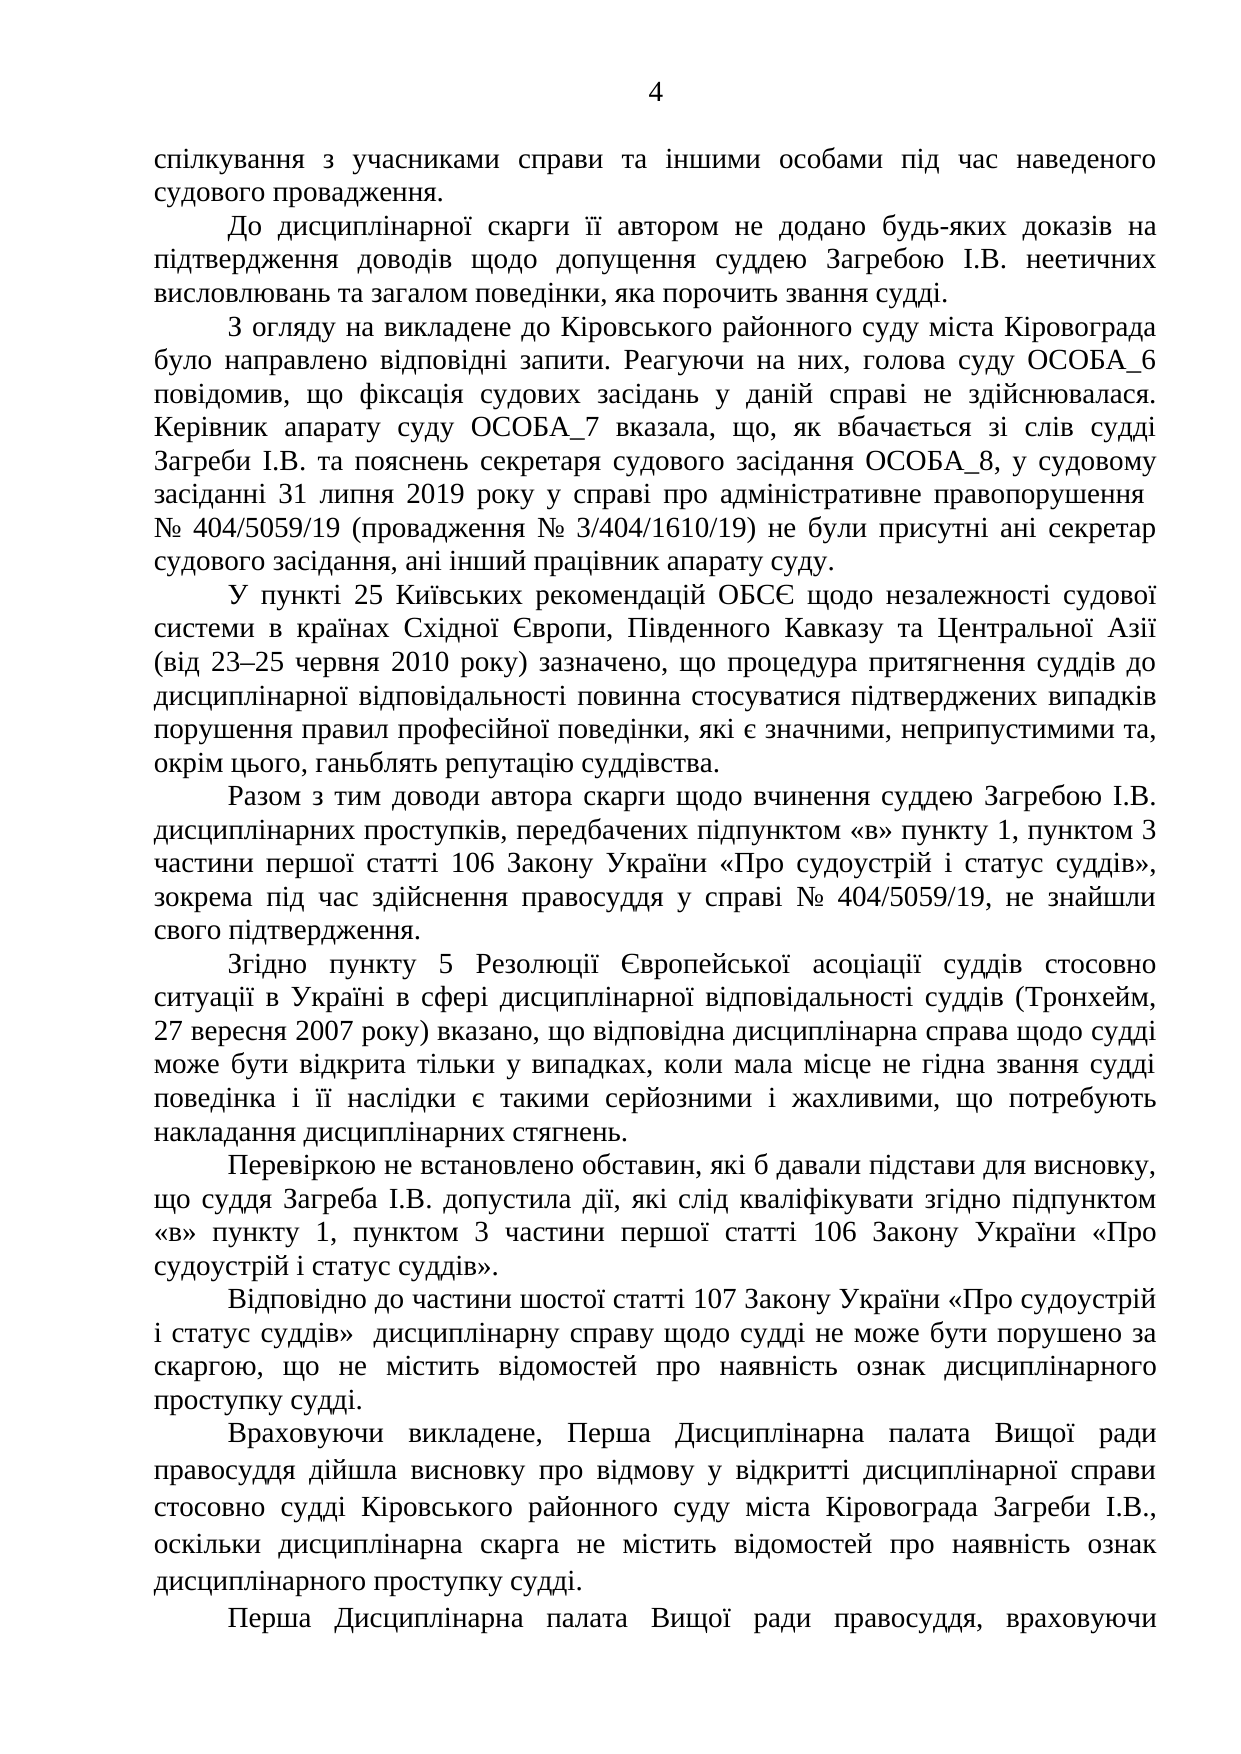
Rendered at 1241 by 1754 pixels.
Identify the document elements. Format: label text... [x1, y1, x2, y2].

text Відповідно до частини шостої статті 107 Закону України «Про судоустрій і статус суддів» дисциплінарну справу щодо судді не може бути порушено за скаргою, що не містить відомостей про наявність ознак дисциплінарного проступку судді. [153, 1281, 1157, 1416]
text Враховуючи викладене, Перша Дисциплінарна палата Вищої ради правосуддя дійшла висновку про відмову у відкритті дисциплінарної справи стосовно судді Кіровського районного суду міста Кіровограда Загреби І.В., оскільки дисциплінарна скарга не містить відомостей про наявність ознак дисциплінарного проступку судді. [153, 1416, 1157, 1597]
text Разом з тим доводи автора скарги щодо вчинення суддею Загребою І.В. дисциплінарних проступків, передбачених підпунктом «в» пункту 1, пунктом 3 частини першої статті 106 Закону України «Про судоустрій і статус суддів», зокрема під час здійснення правосуддя у справі № 404/5059/19, не знайшли свого підтвердження. [153, 778, 1157, 946]
text До дисциплінарної скарги її автором не додано будь-яких доказів на підтвердження доводів щодо допущення суддею Загребою І.В. неетичних висловлювань та загалом поведінки, яка порочить звання судді. [153, 208, 1157, 309]
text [153, 1600, 1157, 1633]
text У пункті 25 Київських рекомендацій ОБСЄ щодо незалежності судової системи в країнах Східної Європи, Південного Кавказу та Центральної Азії (від 23–25 червня 2010 року) зазначено, що процедура притягнення суддів до дисциплінарної відповідальності повинна стосуватися підтверджених випадків порушення правил професійної поведінки, які є значними, неприпустимими та, окрім цього, ганьблять репутацію суддівства. [153, 577, 1157, 778]
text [153, 141, 1157, 208]
text Згідно пункту 5 Резолюції Європейської асоціації суддів стосовно ситуації в Україні в сфері дисциплінарної відповідальності суддів (Тронхейм, 27 вересня 2007 року) вказано, що відповідна дисциплінарна справа щодо судді може бути відкрита тільки у випадках, коли мала місце не гідна звання судді поведінка і її наслідки є такими серйозними і жахливими, що потребують накладання дисциплінарних стягнень. [153, 946, 1157, 1147]
text З огляду на викладене до Кіровського районного суду міста Кіровограда було направлено відповідні запити. Реагуючи на них, голова суду ОСОБА_6 повідомив, що фіксація судових засідань у даній справі не здійснювалася. Керівник апарату суду ОСОБА_7 вказала, що, як вбачається зі слів судді Загреби І.В. та пояснень секретаря судового засідання ОСОБА_8, у судовому засіданні 31 липня 2019 року у справі про адміністративне правопорушення № 404/5059/19 (провадження № 3/404/1610/19) не були присутні ані секретар судового засідання, ані інший працівник апарату суду. [153, 309, 1157, 577]
text Перевіркою не встановлено обставин, які б давали підстави для висновку, що суддя Загреба І.В. допустила дії, які слід кваліфікувати згідно підпунктом «в» пункту 1, пунктом 3 частини першої статті 106 Закону України «Про судоустрій і статус суддів». [153, 1147, 1157, 1281]
